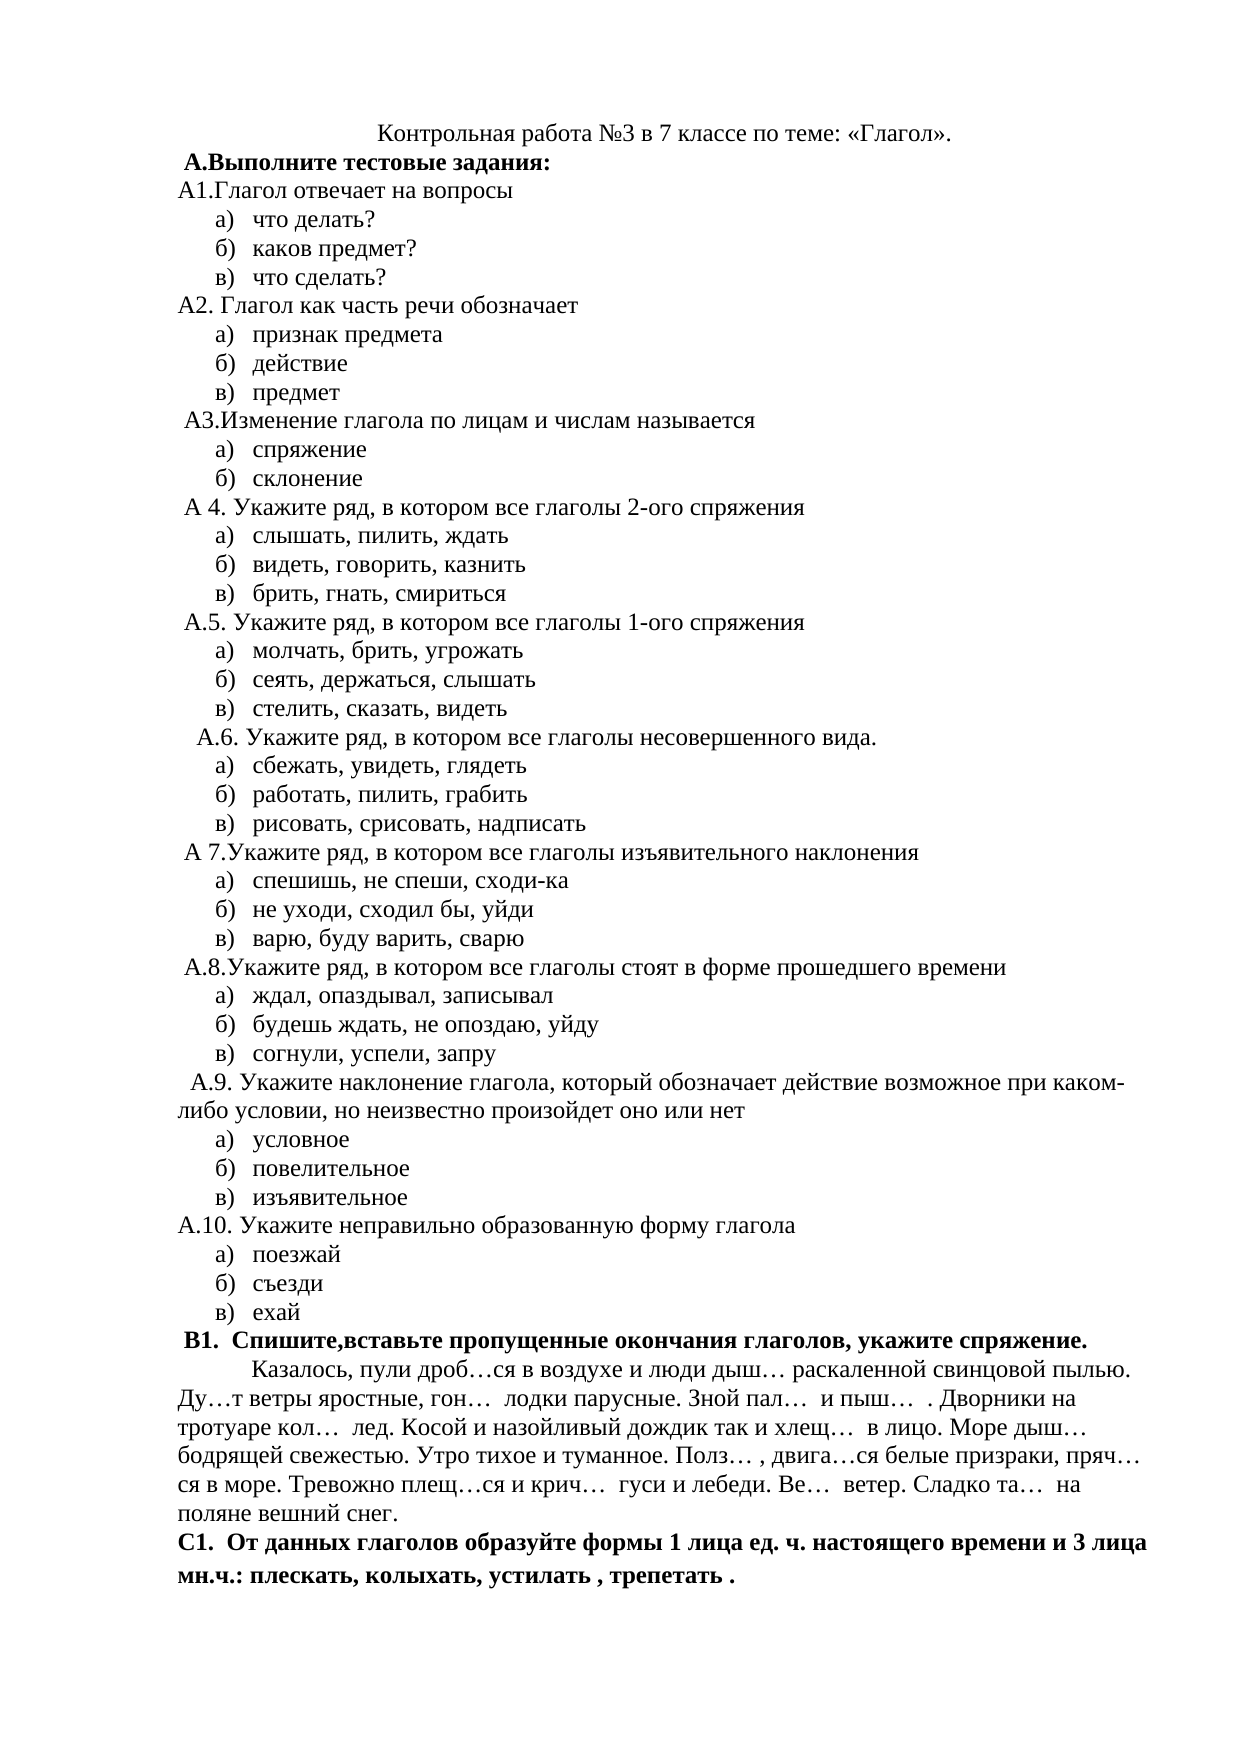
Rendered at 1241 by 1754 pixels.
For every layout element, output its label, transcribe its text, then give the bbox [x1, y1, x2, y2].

list варю, буду варить, сварю [215, 923, 1152, 952]
text Контрольная работа №3 в 7 классе по теме: «Глагол». [177, 118, 1152, 147]
list брить, гнать, смириться [215, 578, 1152, 607]
list спряжение [215, 434, 1152, 463]
list условное [215, 1124, 1152, 1153]
list что делать? [215, 204, 1152, 233]
list изъявительное [215, 1182, 1152, 1211]
text А3.Изменение глагола по лицам и числам называется [177, 406, 1152, 434]
list молчать, брить, угрожать [215, 636, 1152, 664]
list спешишь, не спеши, сходи-ка [215, 866, 1152, 894]
text А 7.Укажите ряд, в котором все глаголы изъявительного наклонения [177, 837, 1152, 866]
text А.10. Укажите неправильно образованную форму глагола [177, 1211, 1152, 1239]
list видеть, говорить, казнить [215, 549, 1152, 578]
list ехай [215, 1297, 1152, 1326]
list согнули, успели, запру [215, 1038, 1152, 1067]
text А.5. Укажите ряд, в котором все глаголы 1-ого спряжения [177, 607, 1152, 636]
text А.6. Укажите ряд, в котором все глаголы несовершенного вида. [177, 722, 1152, 751]
text А.9. Укажите наклонение глагола, который обозначает действие возможное при каком-либо условии, но неизвестно произойдет оно или нет [177, 1067, 1152, 1124]
list работать, пилить, грабить [215, 779, 1152, 808]
text С1. От данных глаголов образуйте формы 1 лица ед. ч. настоящего времени и 3 лица мн.ч.: плескать, колыхать, устилать , трепетать . [177, 1527, 1152, 1589]
list ждал, опаздывал, записывал [215, 981, 1152, 1009]
text А2. Глагол как часть речи обозначает [177, 291, 1152, 319]
list будешь ждать, не опоздаю, уйду [215, 1009, 1152, 1038]
list что сделать? [215, 262, 1152, 291]
list поезжай [215, 1239, 1152, 1268]
text В1. Спишите,вставьте пропущенные окончания глаголов, укажите спряжение. [177, 1326, 1152, 1354]
list стелить, сказать, видеть [215, 693, 1152, 722]
list предмет [215, 377, 1152, 406]
list признак предмета [215, 319, 1152, 348]
list рисовать, срисовать, надписать [215, 808, 1152, 837]
list не уходи, сходил бы, уйди [215, 894, 1152, 923]
text Казалось, пули дроб…ся в воздухе и люди дыш… раскаленной свинцовой пылью. Ду…т ветры яростные, гон… лодки парусные. Зной пал… и пыш… . Дворники на тротуаре кол… лед. Косой и назойливый дождик так и хлещ… в лицо. Море дыш… бодрящей свежестью. Утро тихое и туманное. Полз… , двига…ся белые призраки, пряч…ся в море. Тревожно плещ…ся и крич… гуси и лебеди. Ве… ветер. Сладко та… на поляне вешний снег. [177, 1354, 1152, 1527]
text А.Выполните тестовые задания: [177, 147, 1152, 176]
list склонение [215, 463, 1152, 492]
list слышать, пилить, ждать [215, 521, 1152, 549]
list сбежать, увидеть, глядеть [215, 751, 1152, 779]
list действие [215, 348, 1152, 377]
list сеять, держаться, слышать [215, 664, 1152, 693]
list каков предмет? [215, 233, 1152, 262]
text А 4. Укажите ряд, в котором все глаголы 2-ого спряжения [177, 492, 1152, 521]
list повелительное [215, 1153, 1152, 1182]
text А.8.Укажите ряд, в котором все глаголы стоят в форме прошедшего времени [177, 952, 1152, 981]
list съезди [215, 1268, 1152, 1297]
text А1.Глагол отвечает на вопросы [177, 176, 1152, 204]
